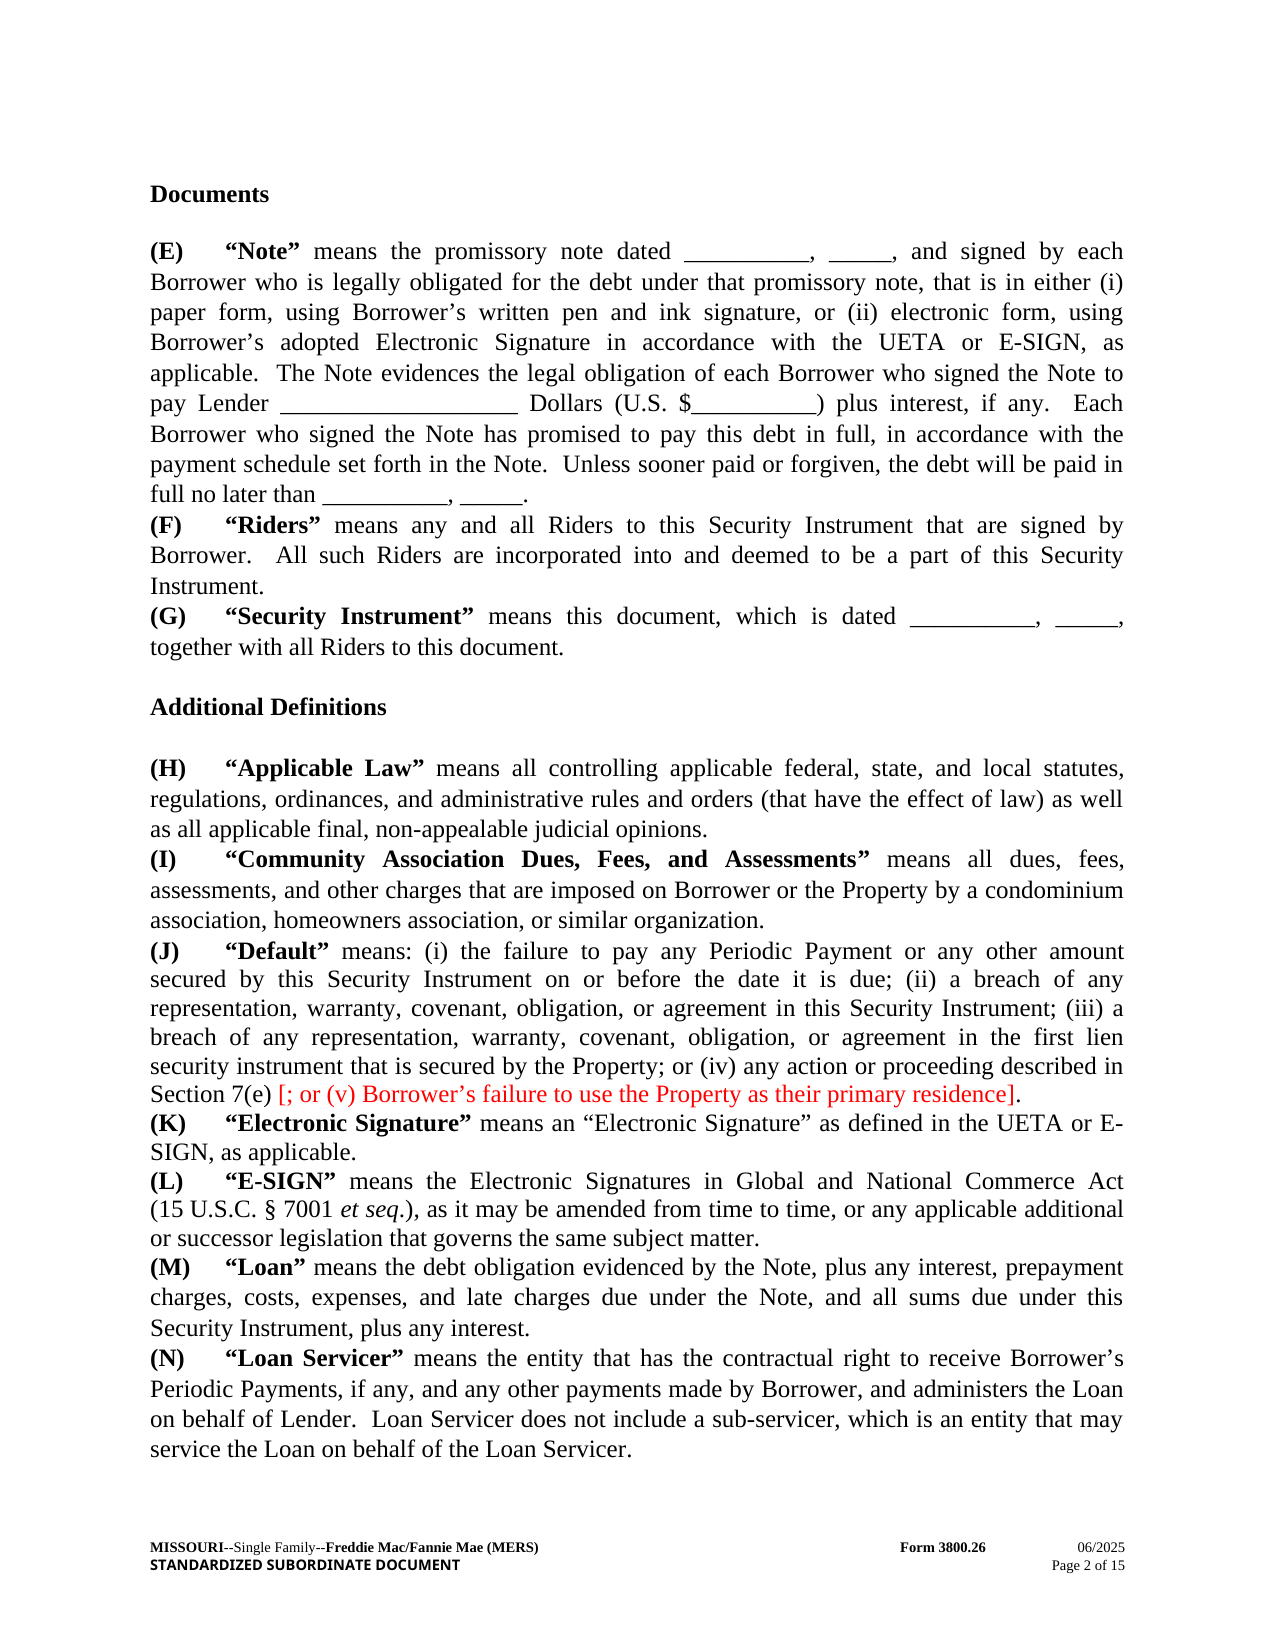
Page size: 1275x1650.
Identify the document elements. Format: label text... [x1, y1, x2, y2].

text (M) “Loan” means the debt obligation evidenced by the Note, plus any interest, prepayment charges, costs, expenses, and late charges due under the Note, and all sums due under this Security Instrument, plus any interest. [150, 1252, 1125, 1342]
text (F) “Riders” means any and all Riders to this Security Instrument that are signed by Borrower. All such Riders are incorporated into and deemed to be a part of this Security Instrument. [150, 510, 1125, 599]
text (E) “Note” means the promissory note dated __________, _____, and signed by each Borrower who is legally obligated for the debt under that promissory note, that is in either (i) paper form, using Borrower’s written pen and ink signature, or (ii) electronic form, using Borrower’s adopted Electronic Signature in accordance with the UETA or E-SIGN, as applicable. The Note evidences the legal obligation of each Borrower who signed the Note to pay Lender ___________________ Dollars (U.S. $__________) plus interest, if any. Each Borrower who signed the Note has promised to pay this debt in full, in accordance with the payment schedule set forth in the Note. Unless sooner paid or forgiven, the debt will be paid in full no later than __________, _____. [150, 236, 1125, 508]
text Documents [150, 179, 1125, 207]
text (I) “Community Association Dues, Fees, and Assessments” means all dues, fees, assessments, and other charges that are imposed on Borrower or the Property by a condominium association, homeowners association, or similar organization. [150, 844, 1125, 934]
text (L) “E-SIGN” means the Electronic Signatures in Global and National Commerce Act (15 U.S.C. § 7001 et seq.), as it may be amended from time to time, or any applicable additional or successor legislation that governs the same subject matter. [150, 1166, 1125, 1252]
text (J) “Default” means: (i) the failure to pay any Periodic Payment or any other amount secured by this Security Instrument on or before the date it is due; (ii) a breach of any representation, warranty, covenant, obligation, or agreement in this Security Instrument; (iii) a breach of any representation, warranty, covenant, obligation, or agreement in the first lien security instrument that is secured by the Property; or (iv) any action or proceeding described in Section 7(e) [; or (v) Borrower’s failure to use the Property as their primary residence]. [150, 936, 1125, 1108]
text (H) “Applicable Law” means all controlling applicable federal, state, and local statutes, regulations, ordinances, and administrative rules and orders (that have the effect of law) as well as all applicable final, non-appealable judicial opinions. [150, 753, 1125, 843]
text (N) “Loan Servicer” means the entity that has the contractual right to receive Borrower’s Periodic Payments, if any, and any other payments made by Borrower, and administers the Loan on behalf of Lender. Loan Servicer does not include a sub-servicer, which is an entity that may service the Loan on behalf of the Loan Servicer. [150, 1343, 1125, 1463]
text (K) “Electronic Signature” means an “Electronic Signature” as defined in the UETA or E-SIGN, as applicable. [150, 1108, 1125, 1166]
text Additional Definitions [150, 692, 1125, 721]
text (G) “Security Instrument” means this document, which is dated __________, _____, together with all Riders to this document. [150, 601, 1125, 660]
